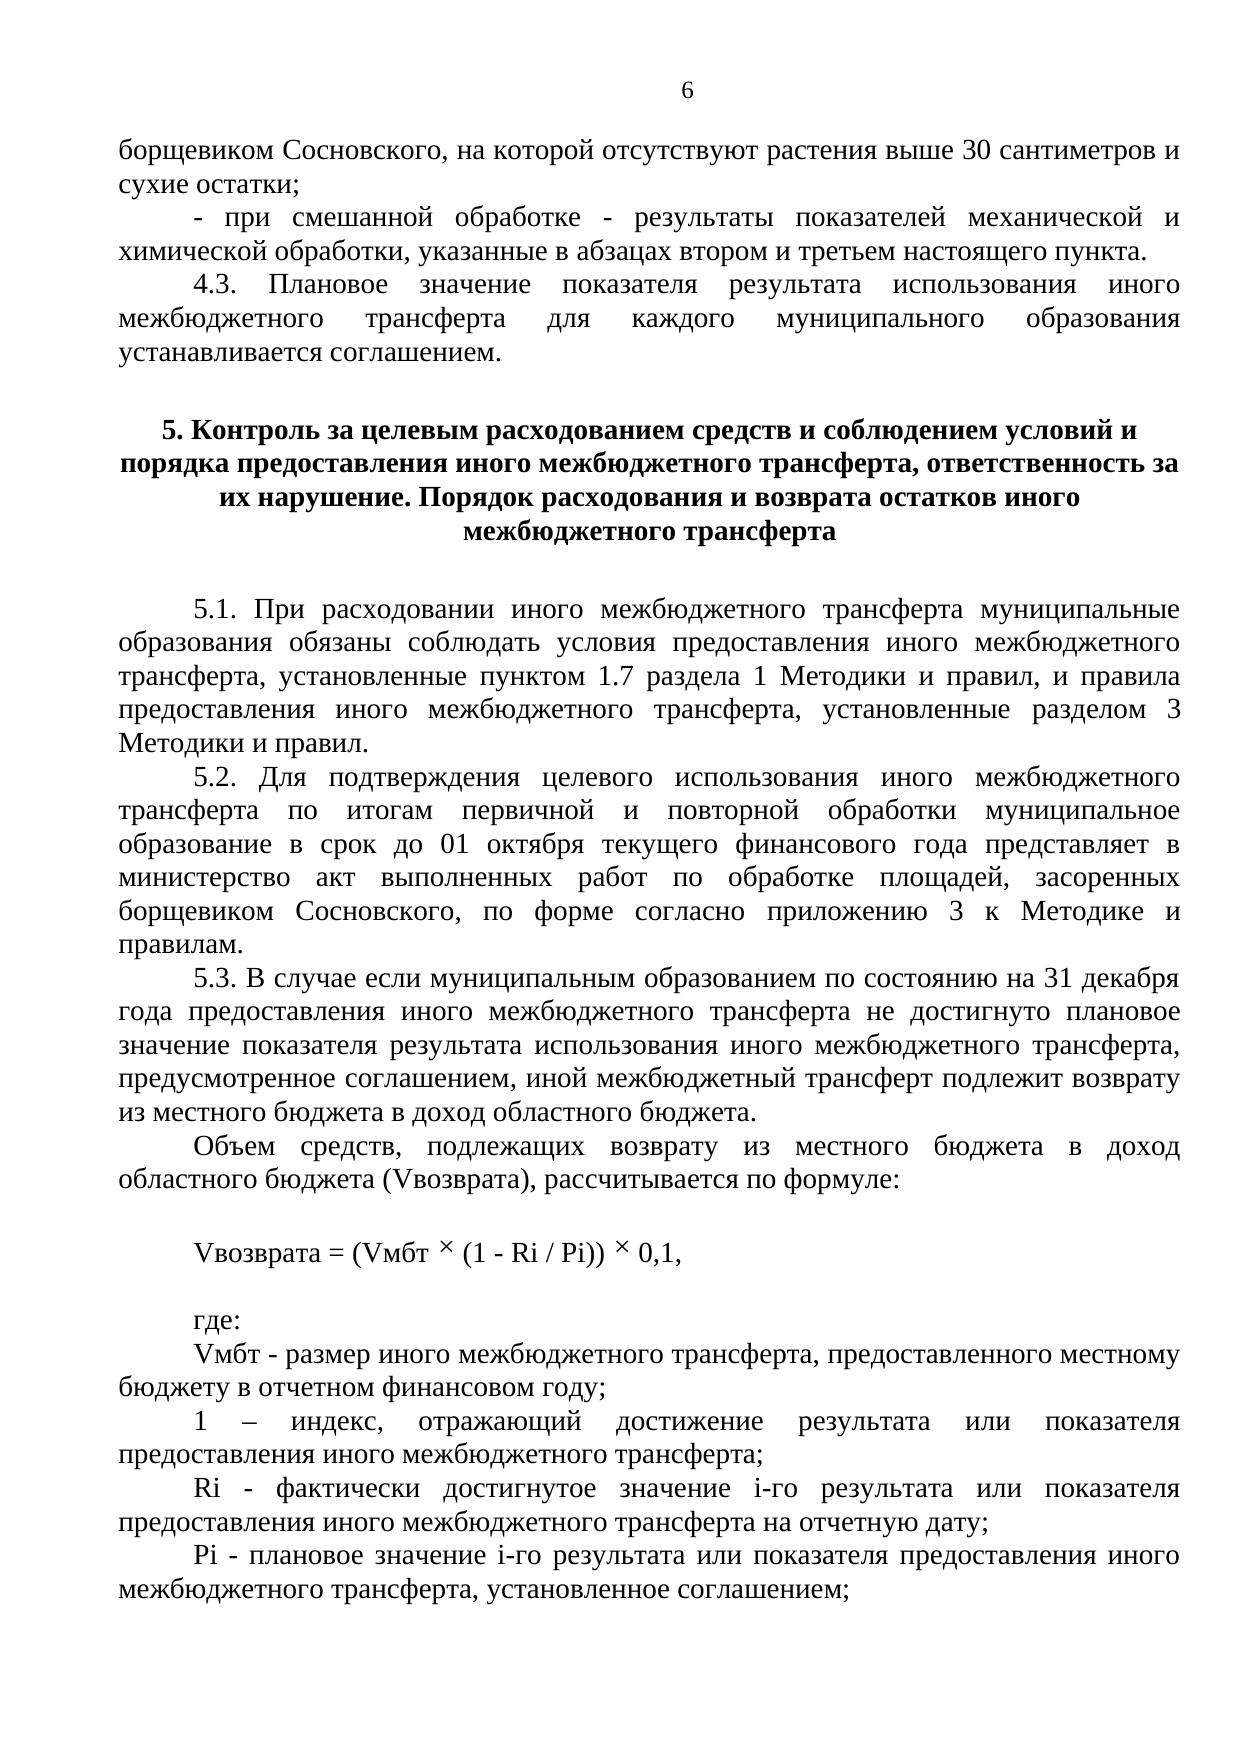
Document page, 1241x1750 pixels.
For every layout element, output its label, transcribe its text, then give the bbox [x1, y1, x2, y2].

text Ri - фактически достигнутое значение i-го результата или показателя предоставления иного межбюджетного трансферта на отчетную дату; [118, 1470, 1181, 1537]
subtitle 5. Контроль за целевым расходованием средств и соблюдением условий и порядка предоставления иного межбюджетного трансферта, ответственность за их нарушение. Порядок расходования и возврата остатков иного межбюджетного трансферта [118, 412, 1181, 546]
text 5.1. При расходовании иного межбюджетного трансферта муниципальные образования обязаны соблюдать условия предоставления иного межбюджетного трансферта, установленные пунктом 1.7 раздела 1 Методики и правил, и правила предоставления иного межбюджетного трансферта, установленные разделом 3 Методики и правил. [118, 591, 1181, 759]
text Vмбт - размер иного межбюджетного трансферта, предоставленного местному бюджету в отчетном финансовом году; [118, 1336, 1181, 1403]
text Объем средств, подлежащих возврату из местного бюджета в доход областного бюджета (Vвозврата), рассчитывается по формуле: [118, 1128, 1181, 1195]
text 1 – индекс, отражающий достижение результата или показателя предоставления иного межбюджетного трансферта; [118, 1403, 1181, 1470]
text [118, 132, 1181, 199]
text - при смешанной обработке - результаты показателей механической и химической обработки, указанные в абзацах втором и третьем настоящего пункта. [118, 199, 1181, 267]
text Vвозврата = (Vмбт (1 - Ri / Pi)) 0,1, [118, 1228, 1181, 1269]
text 4.3. Плановое значение показателя результата использования иного межбюджетного трансферта для каждого муниципального образования устанавливается соглашением. [118, 267, 1181, 367]
text 5.2. Для подтверждения целевого использования иного межбюджетного трансферта по итогам первичной и повторной обработки муниципальное образование в срок до 01 октября текущего финансового года представляет в министерство акт выполненных работ по обработке площадей, засоренных борщевиком Сосновского, по форме согласно приложению 3 к Методике и правилам. [118, 759, 1181, 960]
text 5.3. В случае если муниципальным образованием по состоянию на 31 декабря года предоставления иного межбюджетного трансферта не достигнуто плановое значение показателя результата использования иного межбюджетного трансферта, предусмотренное соглашением, иной межбюджетный трансферт подлежит возврату из местного бюджета в доход областного бюджета. [118, 960, 1181, 1128]
text где: [118, 1302, 1181, 1336]
text Pi - плановое значение i-го результата или показателя предоставления иного межбюджетного трансферта, установленное соглашением; [118, 1537, 1181, 1604]
